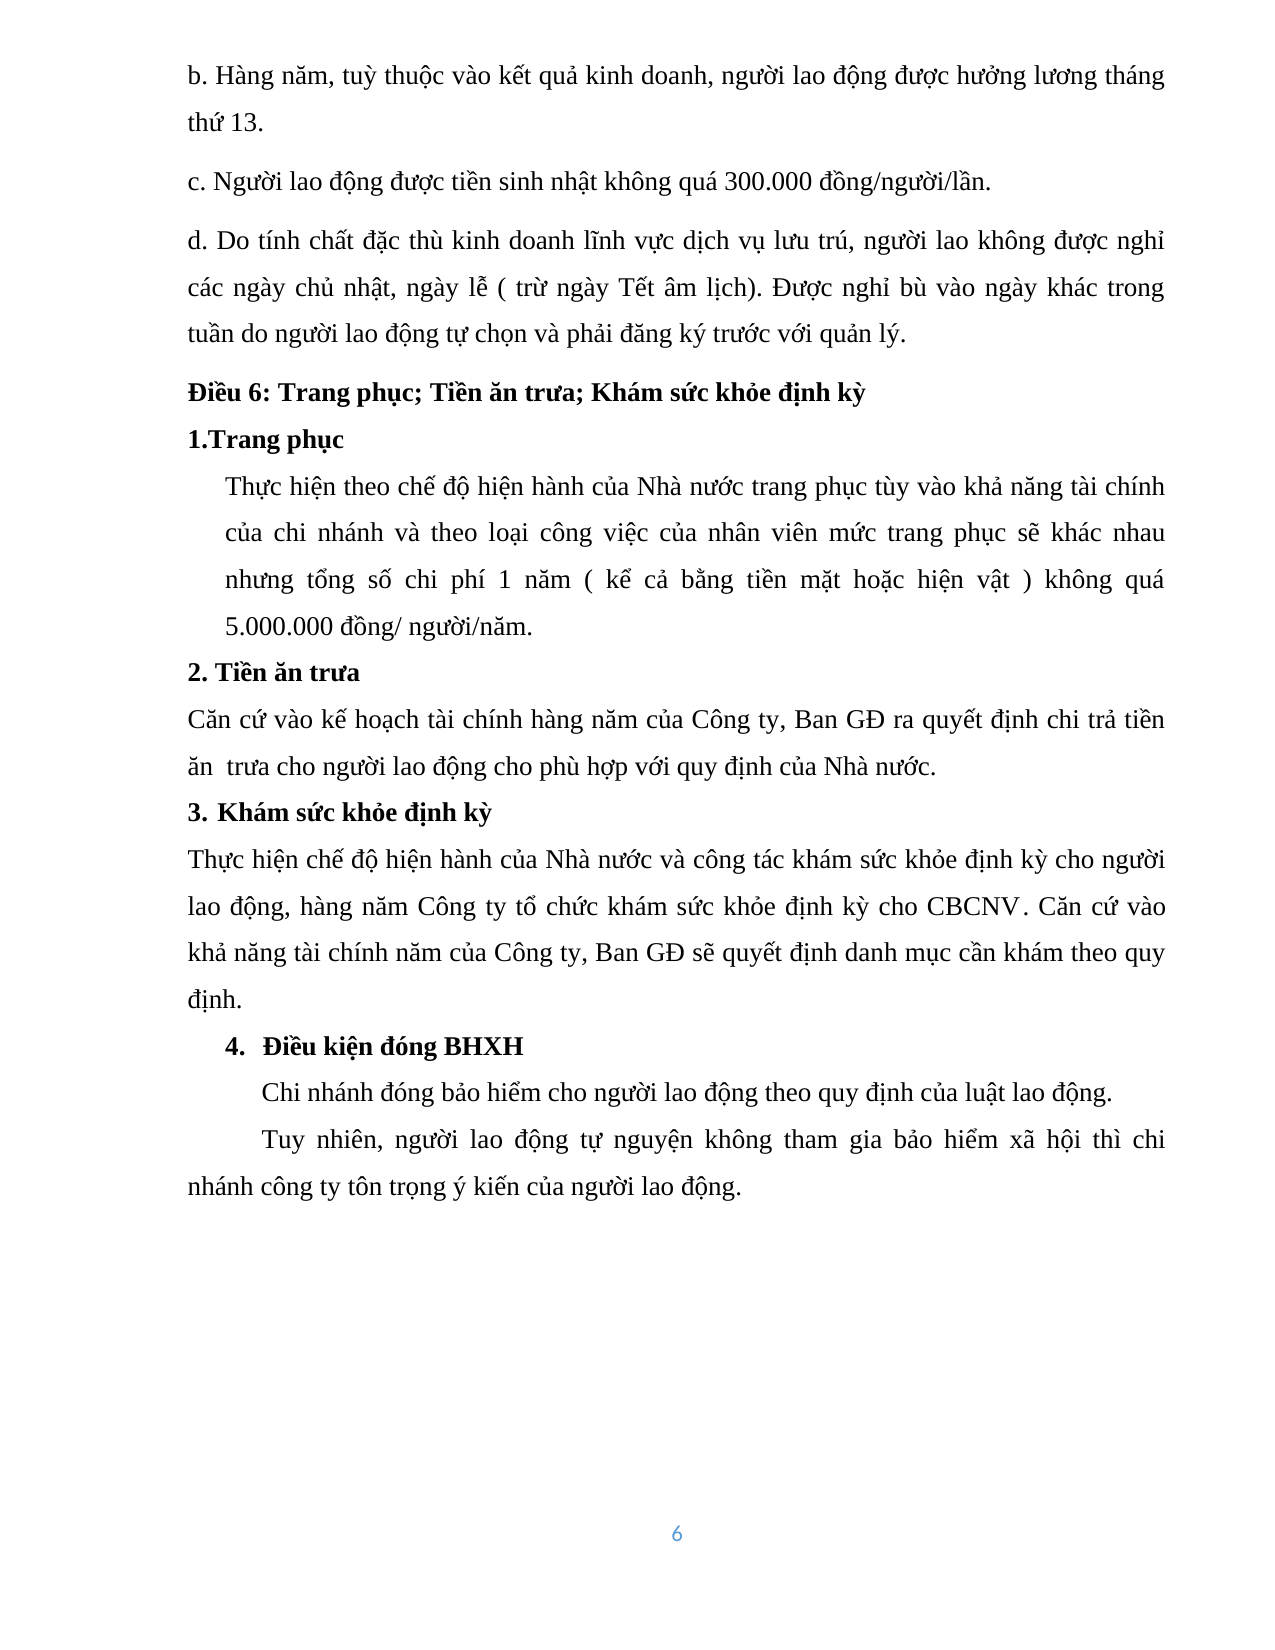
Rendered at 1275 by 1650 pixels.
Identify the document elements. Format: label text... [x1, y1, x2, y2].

text Căn cứ vào kế hoạch tài chính hàng năm của Công ty, Ban GĐ ra quyết định chi trả tiền ăn trưa cho người lao động cho phù hợp với quy định của Nhà nước. [187, 703, 1167, 781]
text 2. Tiền ăn trưa [187, 657, 1167, 688]
list Điều kiện đóng BHXH [225, 1030, 1167, 1061]
text Điều 6: Trang phục; Tiền ăn trưa; Khám sức khỏe định kỳ [187, 377, 1167, 408]
text Thực hiện theo chế độ hiện hành của Nhà nước trang phục tùy vào khả năng tài chính của chi nhánh và theo loại công việc của nhân viên mức trang phục sẽ khác nhau nhưng tổng số chi phí 1 năm ( kể cả bằng tiền mặt hoặc hiện vật ) không quá 5.000.000 đồng/ người/năm. [225, 470, 1167, 641]
text 1.Trang phục [187, 423, 1167, 454]
text Chi nhánh đóng bảo hiểm cho người lao động theo quy định của luật lao động. [187, 1077, 1167, 1108]
text d. Do tính chất đặc thù kinh doanh lĩnh vực dịch vụ lưu trú, người lao không được nghỉ các ngày chủ nhật, ngày lễ ( trừ ngày Tết âm lịch). Được nghỉ bù vào ngày khác trong tuần do người lao động tự chọn và phải đăng ký trước với quản lý. [187, 224, 1167, 348]
text Tuy nhiên, người lao động tự nguyện không tham gia bảo hiểm xã hội thì chi nhánh công ty tôn trọng ý kiến của người lao động. [187, 1123, 1167, 1201]
text b. Hàng năm, tuỳ thuộc vào kết quả kinh doanh, người lao động được hưởng lương tháng thứ 13. [187, 59, 1167, 137]
list Khám sức khỏe định kỳ [187, 797, 1167, 828]
text c. Người lao động được tiền sinh nhật không quá 300.000 đồng/người/lần. [187, 165, 1167, 196]
text Thực hiện chế độ hiện hành của Nhà nước và công tác khám sức khỏe định kỳ cho người lao động, hàng năm Công ty tổ chức khám sức khỏe định kỳ cho CBCNV. Căn cứ vào khả năng tài chính năm của Công ty, Ban GĐ sẽ quyết định danh mục cần khám theo quy định. [187, 843, 1167, 1014]
